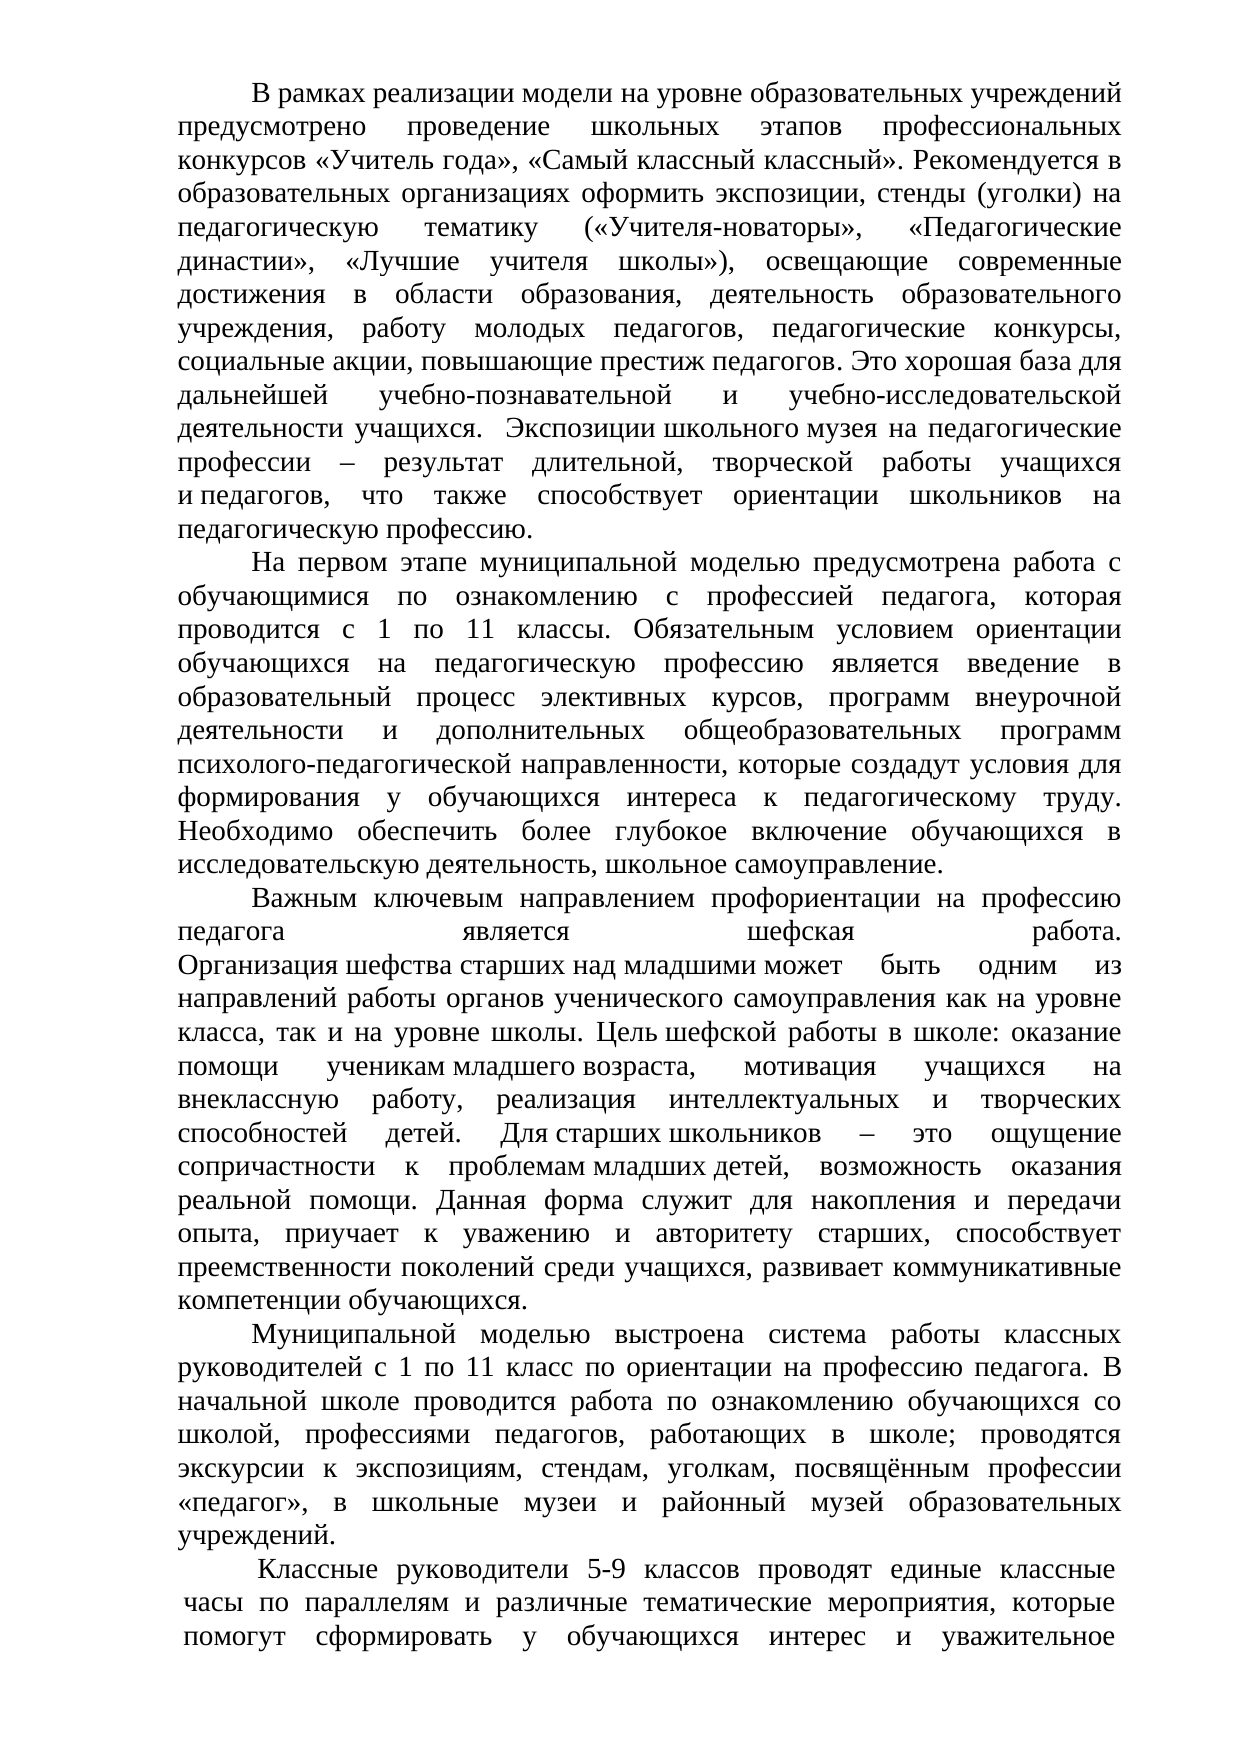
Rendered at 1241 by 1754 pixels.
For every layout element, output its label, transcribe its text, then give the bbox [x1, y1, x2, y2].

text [183, 1551, 1116, 1651]
text В рамках реализации модели на уровне образовательных учреждений предусмотрено проведение школьных этапов профессиональных конкурсов «Учитель года», «Самый классный классный». Рекомендуется в образовательных организациях оформить экспозиции, стенды (уголки) на педагогическую тематику («Учителя-новаторы», «Педагогические династии», «Лучшие учителя школы»), освещающие современные достижения в области образования, деятельность образовательного учреждения, работу молодых педагогов, педагогические конкурсы, социальные акции, повышающие престиж педагогов. Это хорошая база для дальнейшей учебно-познавательной и учебно-исследовательской деятельности учащихся. Экспозиции школьного музея на педагогические профессии – результат длительной, творческой работы учащихся и педагогов, что также способствует ориентации школьников на педагогическую профессию. [177, 343, 1122, 544]
text Муниципальной моделью выстроена система работы классных руководителей с 1 по 11 класс по ориентации на профессию педагога. В начальной школе проводится работа по ознакомлению обучающихся со школой, профессиями педагогов, работающих в школе; проводятся экскурсии к экспозициям, стендам, уголкам, посвящённым профессии «педагог», в школьные музеи и районный музей образовательных учреждений. [177, 1316, 1122, 1551]
text На первом этапе муниципальной моделью предусмотрена работа с обучающимися по ознакомлению с профессией педагога, которая проводится с 1 по 11 классы. Обязательным условием ориентации обучающихся на педагогическую профессию является введение в образовательный процесс элективных курсов, программ внеурочной деятельности и дополнительных общеобразовательных программ психолого-педагогической направленности, которые создадут условия для формирования у обучающихся интереса к педагогическому труду. Необходимо обеспечить более глубокое включение обучающихся в исследовательскую деятельность, школьное самоуправление. [177, 544, 1122, 880]
text В рамках реализации модели на уровне образовательных учреждений предусмотрено проведение школьных этапов профессиональных конкурсов «Учитель года», «Самый классный классный». Рекомендуется в образовательных организациях оформить экспозиции, стенды (уголки) на педагогическую тематику («Учителя-новаторы», «Педагогические династии», «Лучшие учителя школы»), освещающие современные достижения в области образования, деятельность образовательного учреждения, работу молодых педагогов, педагогические конкурсы, социальные акции, повышающие престиж педагогов. Это хорошая база для дальнейшей учебно-познавательной и учебно-исследовательской деятельности учащихся. Экспозиции школьного музея на педагогические профессии – результат длительной, творческой работы учащихся и педагогов, что также способствует ориентации школьников на педагогическую профессию. [177, 75, 1122, 276]
text Важным ключевым направлением профориентации на профессию педагога является шефская работа. Организация шефства старших над младшими может быть одним из направлений работы органов ученического самоуправления как на уровне класса, так и на уровне школы. Цель шефской работы в школе: оказание помощи ученикам младшего возраста, мотивация учащихся на внеклассную работу, реализация интеллектуальных и творческих способностей детей. Для старших школьников – это ощущение сопричастности к проблемам младших детей, возможность оказания реальной помощи. Данная форма служит для накопления и передачи опыта, приучает к уважению и авторитету старших, способствует преемственности поколений среди учащихся, развивает коммуникативные компетенции обучающихся. [177, 1181, 1122, 1316]
